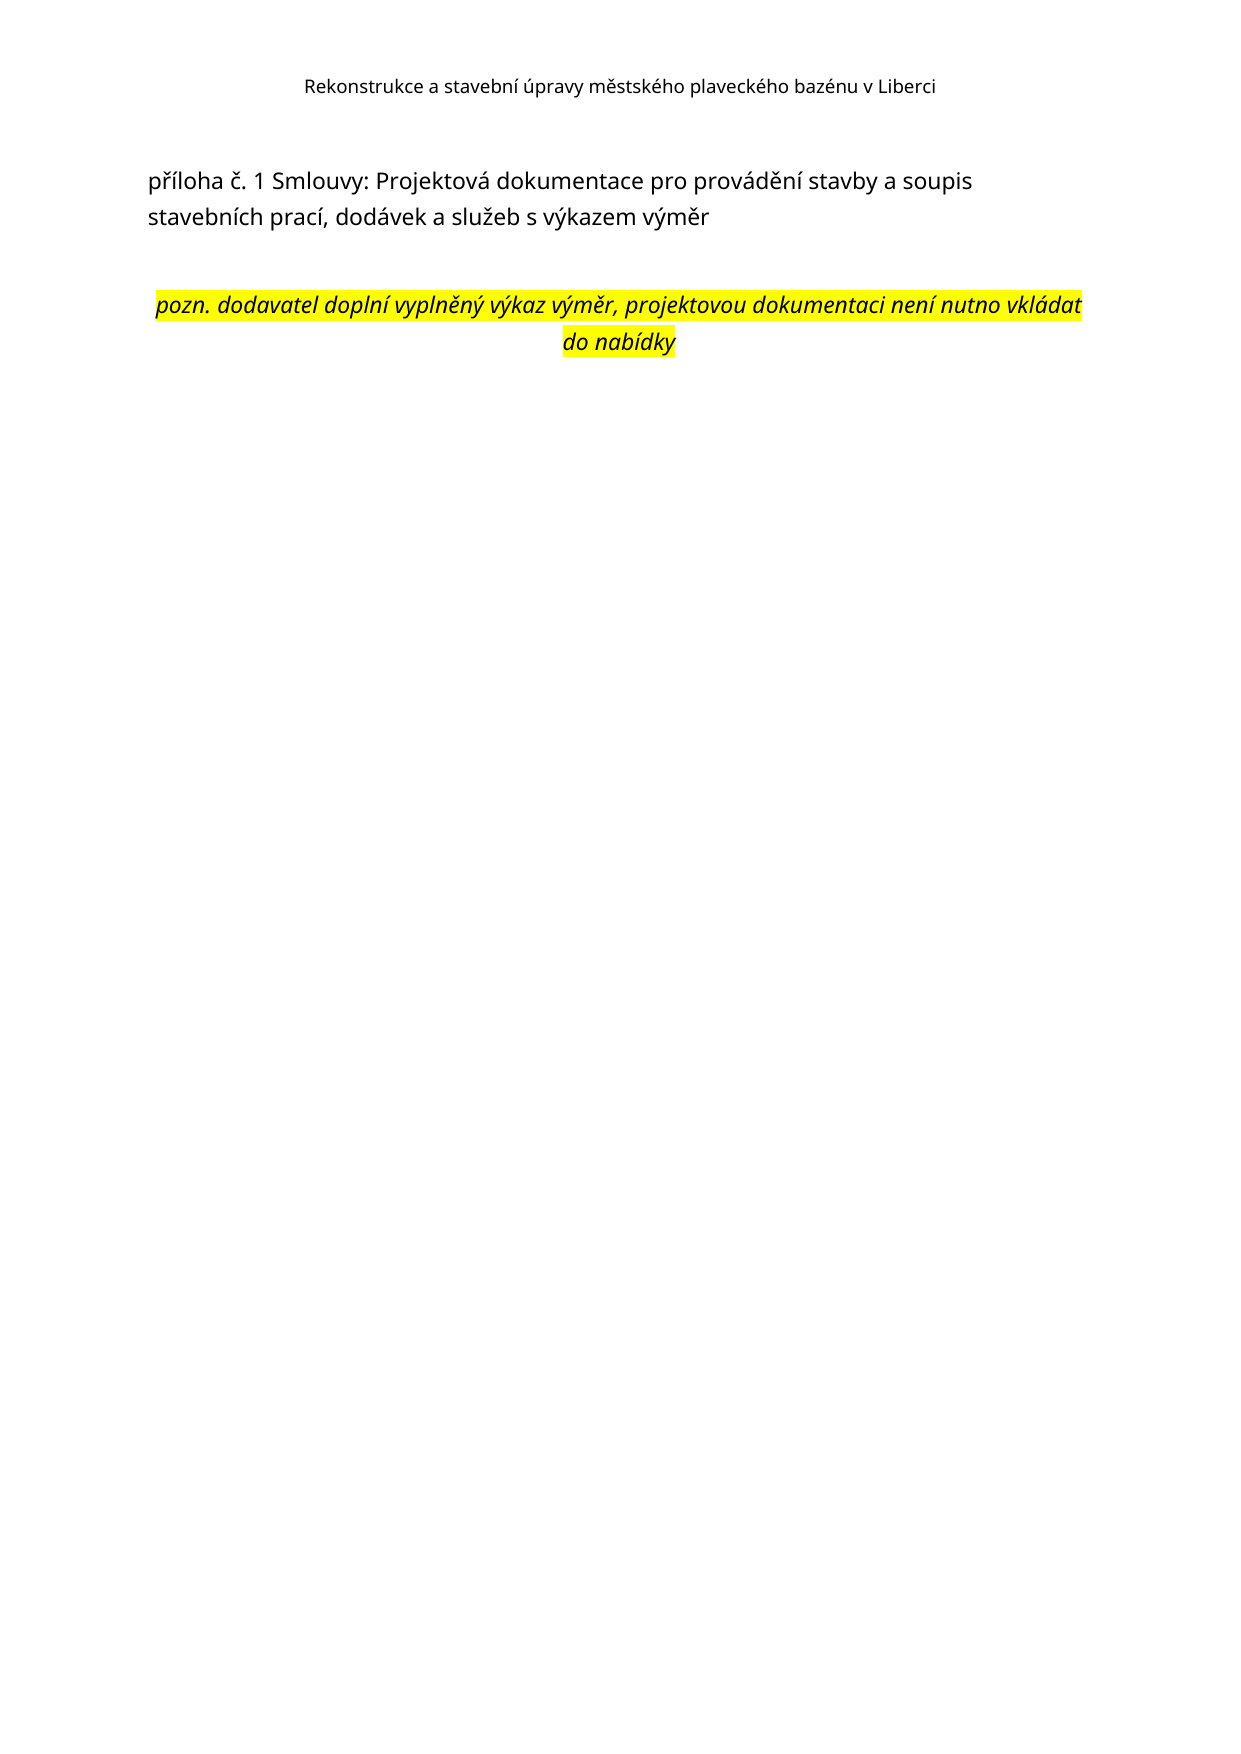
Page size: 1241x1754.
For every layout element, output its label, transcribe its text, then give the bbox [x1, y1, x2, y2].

text pozn. dodavatel doplní vyplněný výkaz výměr, projektovou dokumentaci není nutno vkládat do nabídky [148, 289, 1093, 357]
text příloha č. 1 Smlouvy: Projektová dokumentace pro provádění stavby a soupis stavebních prací, dodávek a služeb s výkazem výměr [148, 165, 1093, 232]
